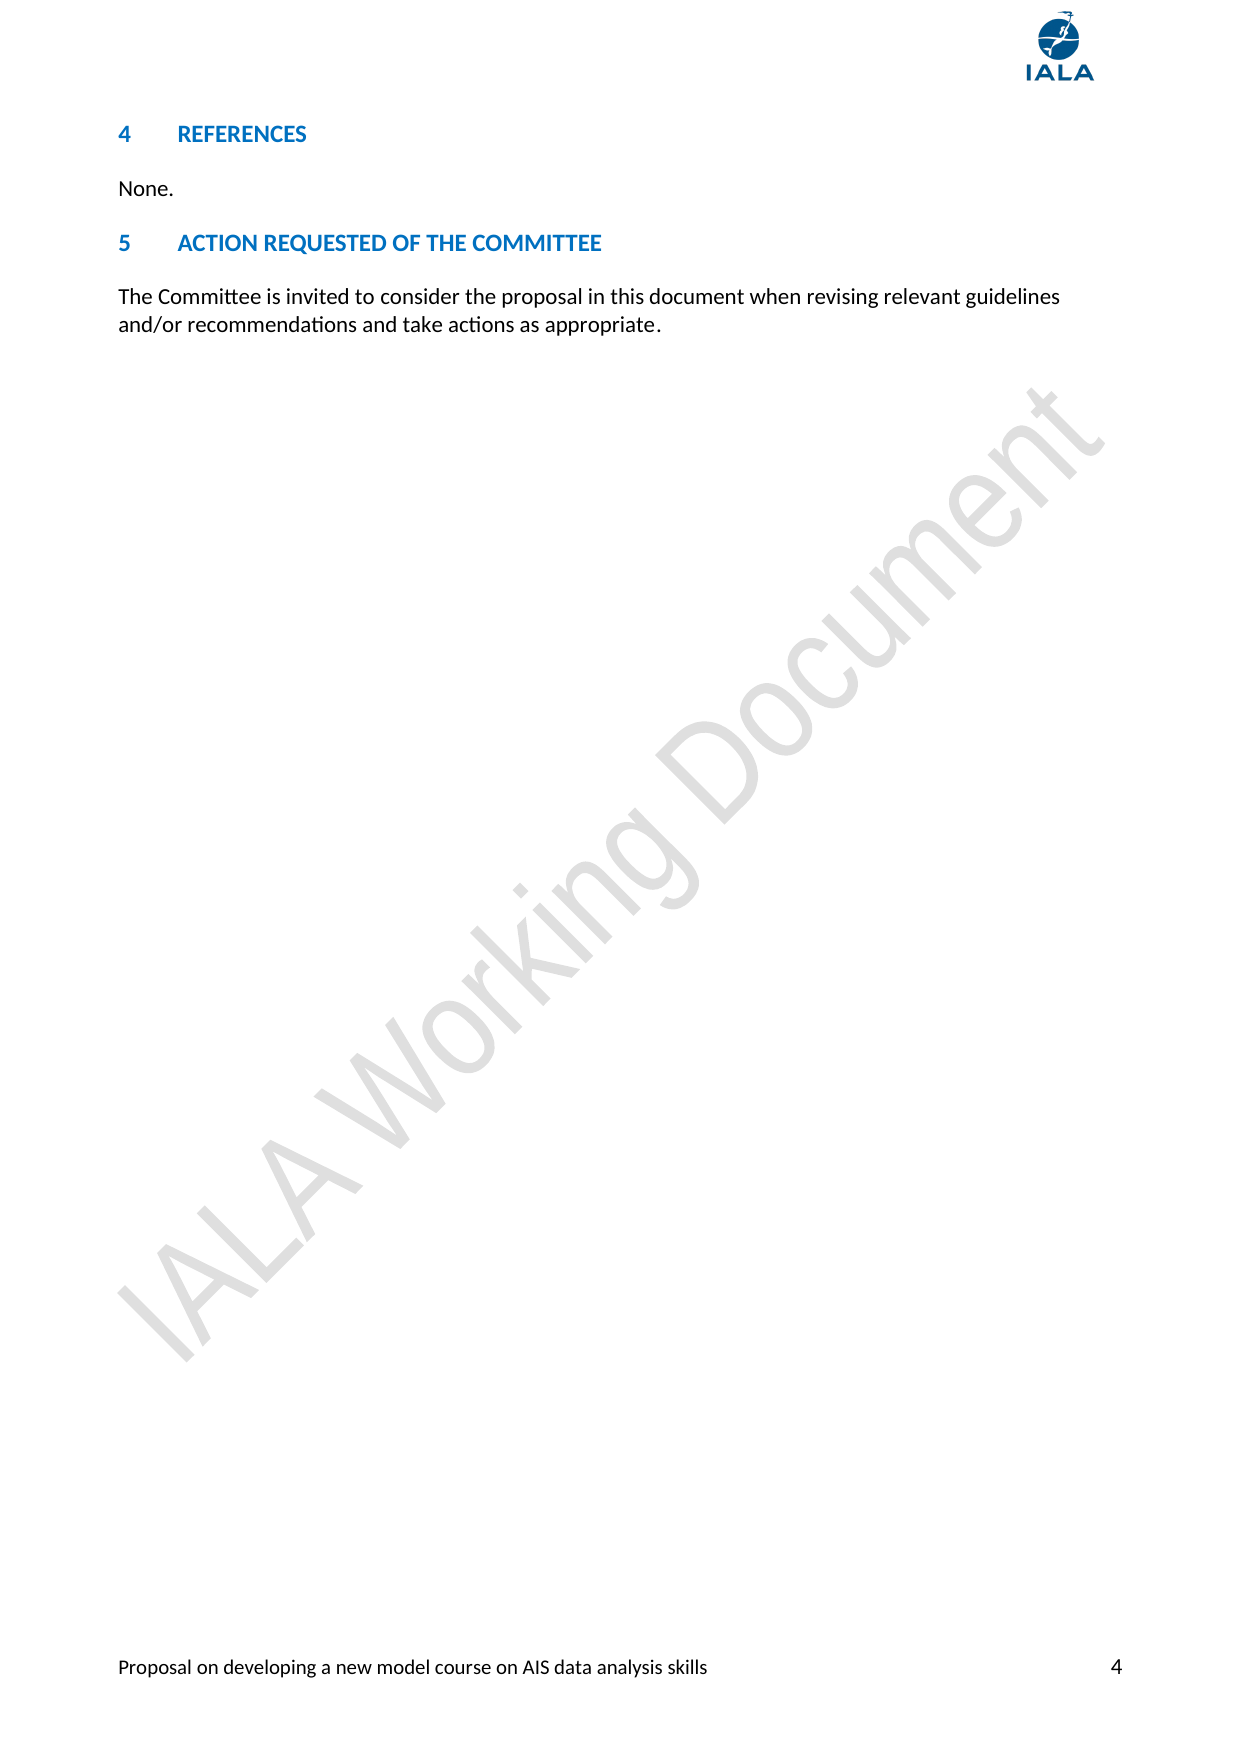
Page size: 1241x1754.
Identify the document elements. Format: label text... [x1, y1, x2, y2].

picture [1011, 3, 1106, 96]
subtitle Action requested of the Committee [118, 227, 1122, 257]
list The Committee is invited to consider the proposal in this document when revising relevant guidelines and/or recommendations and take actions as appropriate. [118, 282, 1122, 338]
list None. [118, 174, 1122, 202]
subtitle References [118, 118, 1122, 149]
